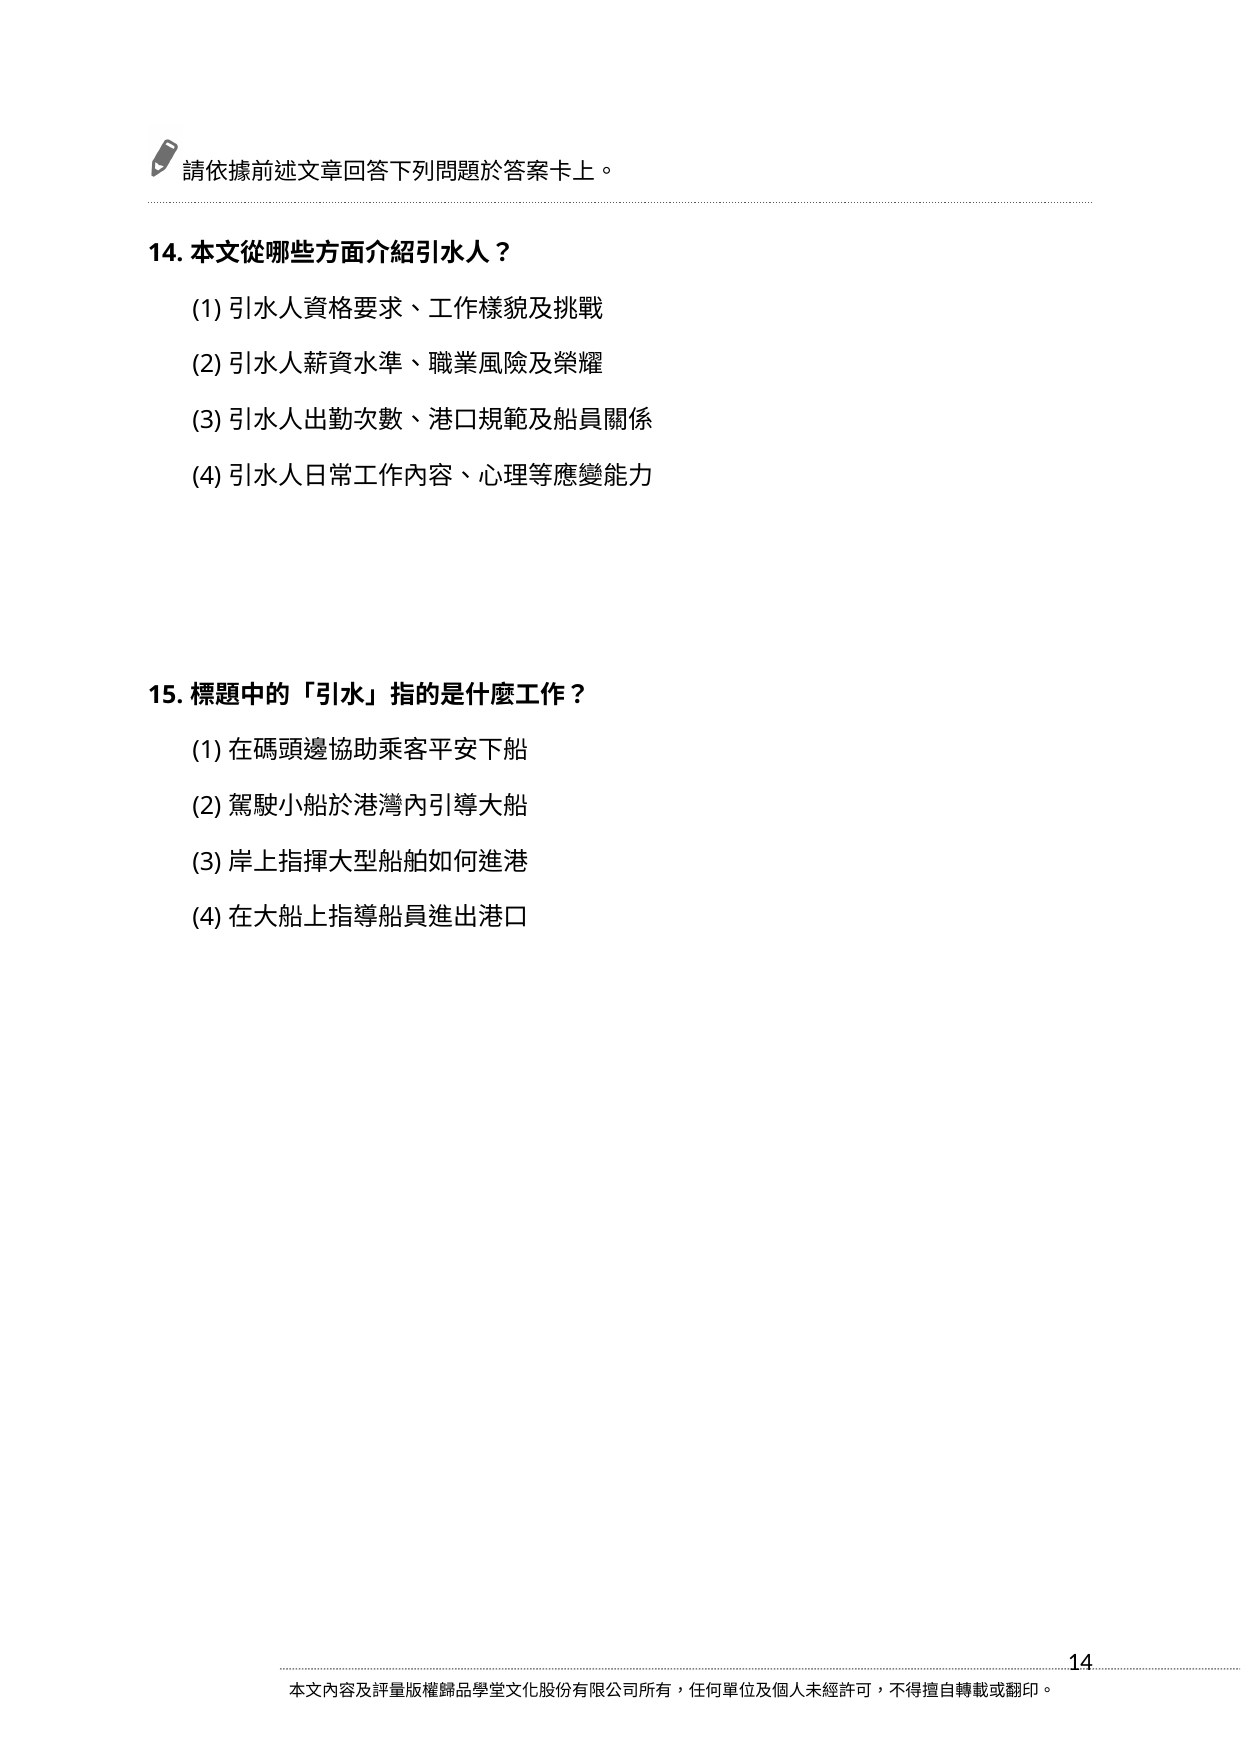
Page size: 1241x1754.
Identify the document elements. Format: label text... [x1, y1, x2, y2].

text (3) 引水人出勤次數、港口規範及船員關係 [192, 399, 1092, 436]
text (1) 引水人資格要求、工作樣貌及挑戰 [192, 288, 1092, 325]
text (3) 岸上指揮大型船舶如何進港 [192, 841, 1092, 878]
text (2) 駕駛小船於港灣內引導大船 [192, 785, 1092, 822]
text (2) 引水人薪資水準、職業風險及榮耀 [192, 343, 1092, 381]
picture [147, 124, 183, 180]
text 14. 本文從哪些方面介紹引水人？ [148, 232, 1092, 269]
text (4) 引水人日常工作內容、心理等應變能力 [192, 454, 1092, 492]
text 15. 標題中的「引水」指的是什麼工作？ [148, 674, 1092, 711]
text (1) 在碼頭邊協助乘客平安下船 [192, 729, 1092, 767]
text 請依據前述文章回答下列問題於答案卡上。 [148, 125, 1092, 203]
text (4) 在大船上指導船員進出港口 [192, 896, 1092, 934]
